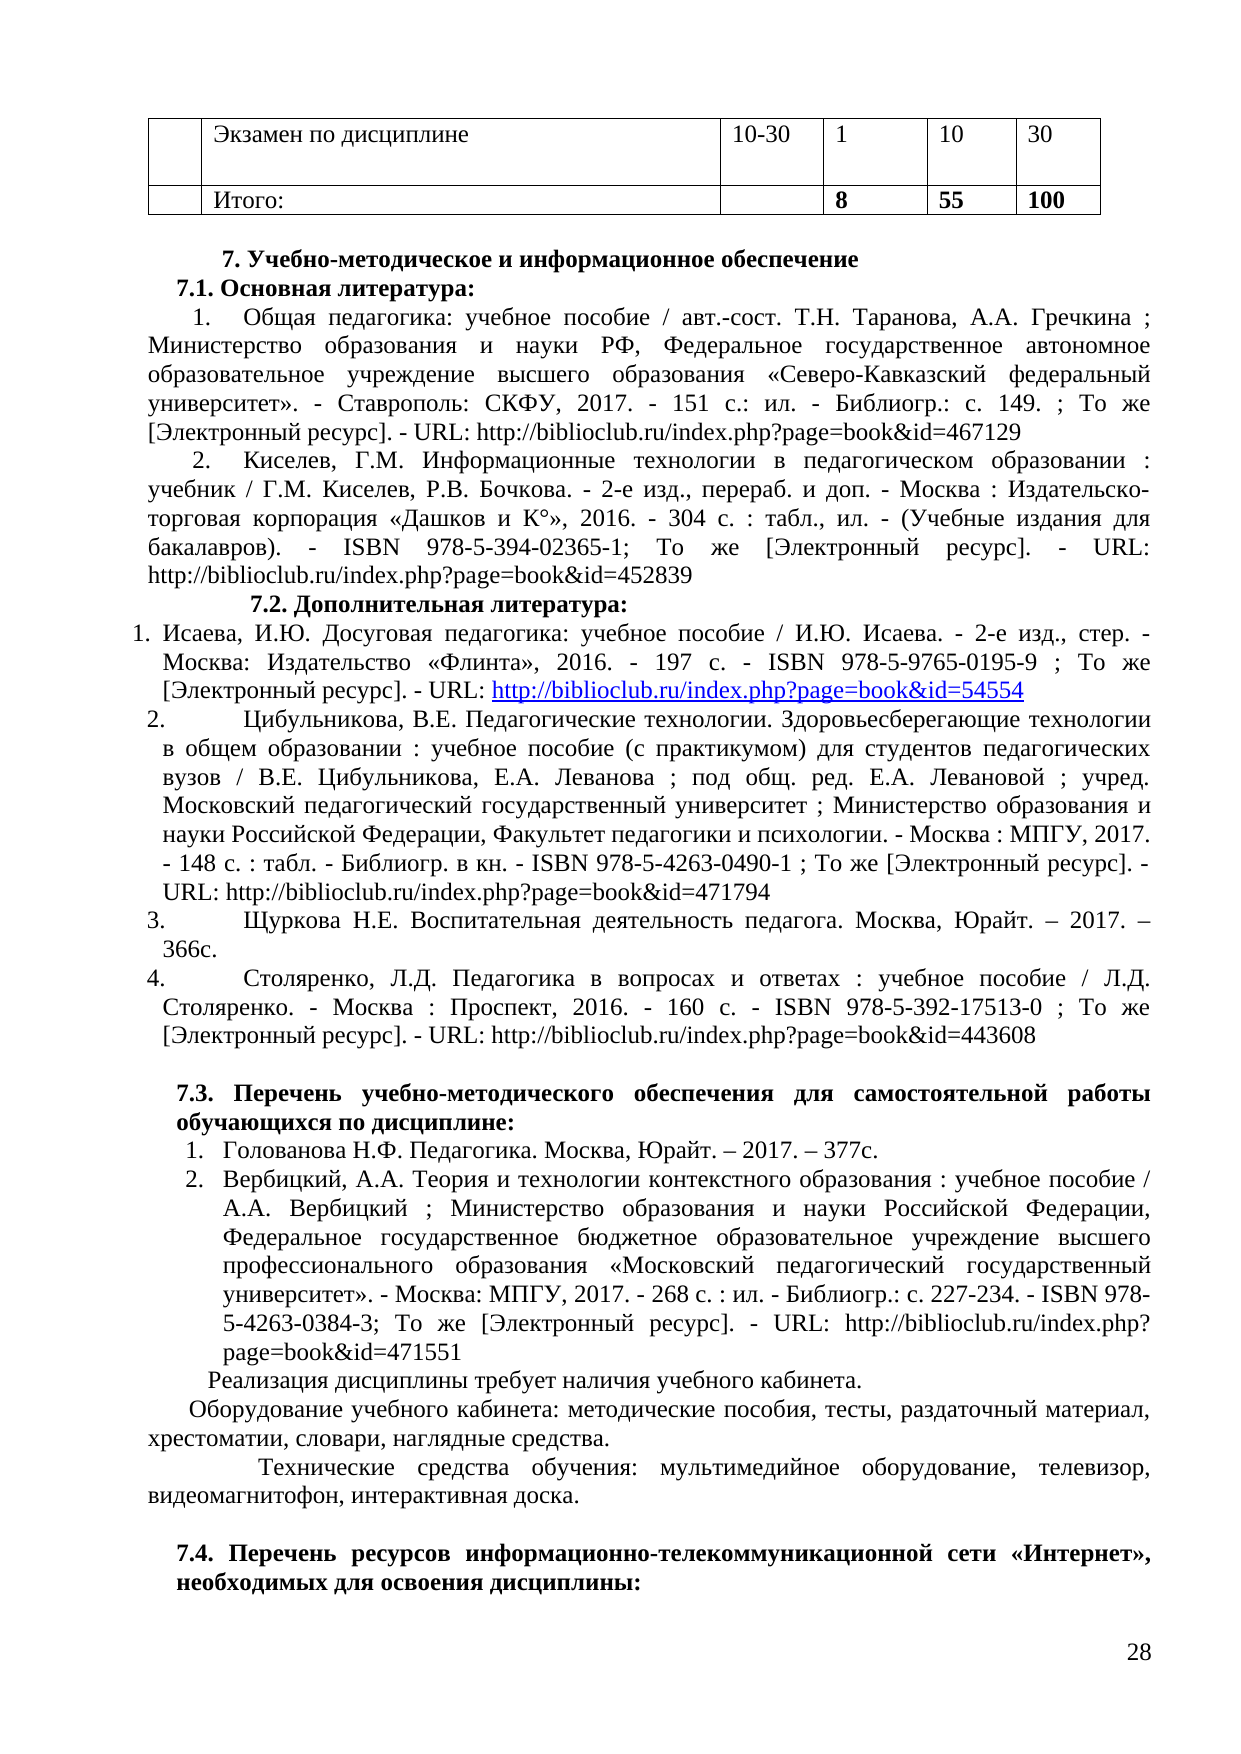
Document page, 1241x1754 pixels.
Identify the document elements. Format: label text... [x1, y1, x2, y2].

list Цибульникова, В.Е. Педагогические технологии. Здоровьесберегающие технологии в общем образовании : учебное пособие (с практикумом) для студентов педагогических вузов / В.Е. Цибульникова, Е.А. Леванова ; под общ. ред. Е.А. Левановой ; учред. Московский педагогический государственный университет ; Министерство образования и науки Российской Федерации, Факультет педагогики и психологии. - Москва : МПГУ, 2017. - 148 с. : табл. - Библиогр. в кн. - ISBN 978-5-4263-0490-1 ; То же [Электронный ресурс]. - URL: http://biblioclub.ru/index.php?page=book&id=471794 [147, 704, 1152, 905]
table_cell [721, 186, 823, 214]
table_cell [149, 186, 201, 214]
list Вербицкий, А.А. Теория и технологии контекстного образования : учебное пособие / А.А. Вербицкий ; Министерство образования и науки Российской Федерации, Федеральное государственное бюджетное образовательное учреждение высшего профессионального образования «Московский педагогический государственный университет». - Москва: МПГУ, 2017. - 268 с. : ил. - Библиогр.: с. 227-234. - ISBN 978-5-4263-0384-3; То же [Электронный ресурс]. - URL: http://biblioclub.ru/index.php?page=book&id=471551 [185, 1164, 1152, 1365]
list Голованова Н.Ф. Педагогика. Москва, Юрайт. – 2017. – 377с. [185, 1135, 1152, 1164]
text 7.1. Основная литература: [176, 273, 1152, 302]
table_cell 1 [824, 119, 927, 184]
text 7. Учебно-методическое и информационное обеспечение [148, 244, 1152, 273]
table_cell 10 [928, 119, 1016, 184]
list Киселев, Г.М. Информационные технологии в педагогическом образовании : учебник / Г.М. Киселев, Р.В. Бочкова. - 2-е изд., перераб. и доп. - Москва : Издательско-торговая корпорация «Дашков и К°», 2016. - 304 с. : табл., ил. - (Учебные издания для бакалавров). - ISBN 978-5-394-02365-1; То же [Электронный ресурс]. - URL: http://biblioclub.ru/index.php?page=book&id=452839 [148, 445, 1152, 589]
list Щуркова Н.Е. Воспитательная деятельность педагога. Москва, Юрайт. – 2017. – 366с. [147, 905, 1152, 963]
table_cell 8 [824, 186, 927, 214]
text Реализация дисциплины требует наличия учебного кабинета. [176, 1365, 1152, 1394]
list Общая педагогика: учебное пособие / авт.-сост. Т.Н. Таранова, А.А. Гречкина ; Министерство образования и науки РФ, Федеральное государственное автономное образовательное учреждение высшего образования «Северо-Кавказский федеральный университет». - Ставрополь: СКФУ, 2017. - 151 с.: ил. - Библиогр.: с. 149. ; То же [Электронный ресурс]. - URL: http://biblioclub.ru/index.php?page=book&id=467129 [148, 302, 1152, 445]
list Исаева, И.Ю. Досуговая педагогика: учебное пособие / И.Ю. Исаева. - 2-е изд., стер. - Москва: Издательство «Флинта», 2016. - 197 с. - ISBN 978-5-9765-0195-9 ; То же [Электронный ресурс]. - URL: http://biblioclub.ru/index.php?page=book&id=54554 [132, 618, 1152, 704]
table_cell Экзамен по дисциплине [202, 119, 720, 184]
table_cell [149, 119, 201, 184]
list Столяренко, Л.Д. Педагогика в вопросах и ответах : учебное пособие / Л.Д. Столяренко. - Москва : Проспект, 2016. - 160 с. - ISBN 978-5-392-17513-0 ; То же [Электронный ресурс]. - URL: http://biblioclub.ru/index.php?page=book&id=443608 [147, 963, 1152, 1049]
text 7.3. Перечень учебно-методического обеспечения для самостоятельной работы обучающихся по дисциплине: [176, 1078, 1152, 1135]
text 7.4. Перечень ресурсов информационно-телекоммуникационной сети «Интернет», необходимых для освоения дисциплины: [176, 1538, 1152, 1595]
table_cell 100 [1017, 186, 1100, 214]
text 7.2. Дополнительная литература: [176, 589, 1152, 618]
text Оборудование учебного кабинета: методические пособия, тесты, раздаточный материал, хрестоматии, словари, наглядные средства. [148, 1394, 1152, 1452]
text Технические средства обучения: мультимедийное оборудование, телевизор, видеомагнитофон, интерактивная доска. [148, 1452, 1152, 1509]
table_cell 10-30 [721, 119, 823, 184]
table_cell 55 [928, 186, 1016, 214]
table_cell 30 [1017, 119, 1100, 184]
table_cell Итого: [202, 186, 720, 214]
